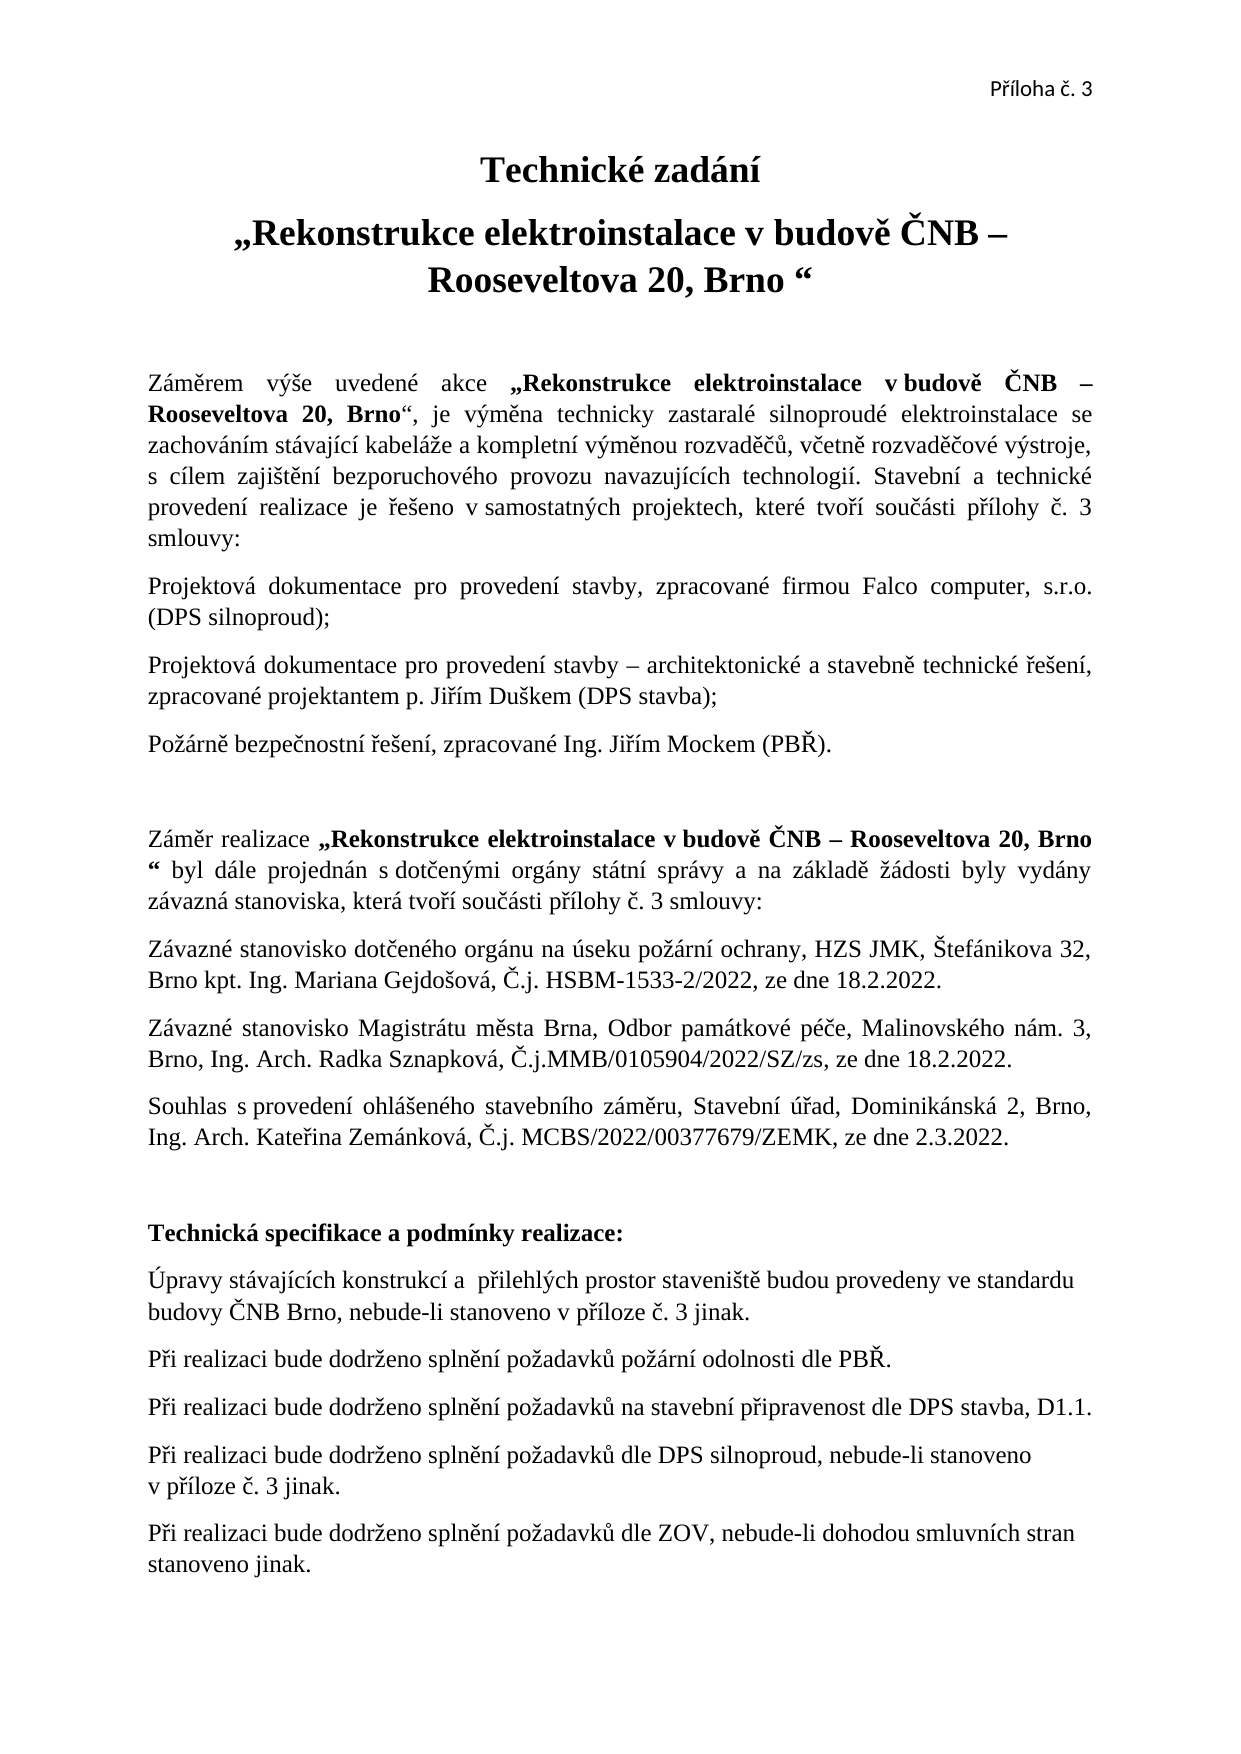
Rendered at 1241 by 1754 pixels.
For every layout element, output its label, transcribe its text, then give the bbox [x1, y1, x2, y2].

text Technická specifikace a podmínky realizace: [148, 1218, 1093, 1247]
text Záměr realizace „Rekonstrukce elektroinstalace v budově ČNB – Rooseveltova 20, Brno “ byl dále projednán s dotčenými orgány státní správy a na základě žádosti byly vydány závazná stanoviska, která tvoří součásti přílohy č. 3 smlouvy: [148, 824, 1093, 915]
text Projektová dokumentace pro provedení stavby, zpracované firmou Falco computer, s.r.o. (DPS silnoproud); [148, 571, 1093, 631]
text Technické zadání [148, 148, 1093, 191]
text Záměrem výše uvedené akce „Rekonstrukce elektroinstalace v budově ČNB – Rooseveltova 20, Brno“, je výměna technicky zastaralé silnoproudé elektroinstalace se zachováním stávající kabeláže a kompletní výměnou rozvaděčů, včetně rozvaděčové výstroje, s cílem zajištění bezporuchového provozu navazujících technologií. Stavební a technické provedení realizace je řešeno v samostatných projektech, které tvoří součásti přílohy č. 3 smlouvy: [148, 368, 1093, 552]
text Závazné stanovisko Magistrátu města Brna, Odbor památkové péče, Malinovského nám. 3, Brno, Ing. Arch. Radka Sznapková, Č.j.MMB/0105904/2022/SZ/zs, ze dne 18.2.2022. [148, 1013, 1093, 1072]
text Závazné stanovisko dotčeného orgánu na úseku požární ochrany, HZS JMK, Štefánikova 32, Brno kpt. Ing. Mariana Gejdošová, Č.j. HSBM-1533-2/2022, ze dne 18.2.2022. [148, 934, 1093, 994]
text Při realizaci bude dodrženo splnění požadavků dle DPS silnoproud, nebude-li stanoveno v příloze č. 3 jinak. [148, 1440, 1093, 1499]
text „Rekonstrukce elektroinstalace v budově ČNB – Rooseveltova 20, Brno “ [148, 211, 1093, 301]
text Požárně bezpečnostní řešení, zpracované Ing. Jiřím Mockem (PBŘ). [148, 729, 1093, 757]
text Při realizaci bude dodrženo splnění požadavků na stavební připravenost dle DPS stavba, D1.1. [148, 1392, 1093, 1421]
text Projektová dokumentace pro provedení stavby – architektonické a stavebně technické řešení, zpracované projektantem p. Jiřím Duškem (DPS stavba); [148, 650, 1093, 710]
text Při realizaci bude dodrženo splnění požadavků dle ZOV, nebude-li dohodou smluvních stran stanoveno jinak. [148, 1518, 1093, 1578]
text Při realizaci bude dodrženo splnění požadavků požární odolnosti dle PBŘ. [148, 1344, 1093, 1373]
text Úpravy stávajících konstrukcí a přilehlých prostor staveniště budou provedeny ve standardu budovy ČNB Brno, nebude-li stanoveno v příloze č. 3 jinak. [148, 1266, 1093, 1325]
text Souhlas s provedení ohlášeného stavebního záměru, Stavební úřad, Dominikánská 2, Brno, Ing. Arch. Kateřina Zemánková, Č.j. MCBS/2022/00377679/ZEMK, ze dne 2.3.2022. [148, 1091, 1093, 1151]
